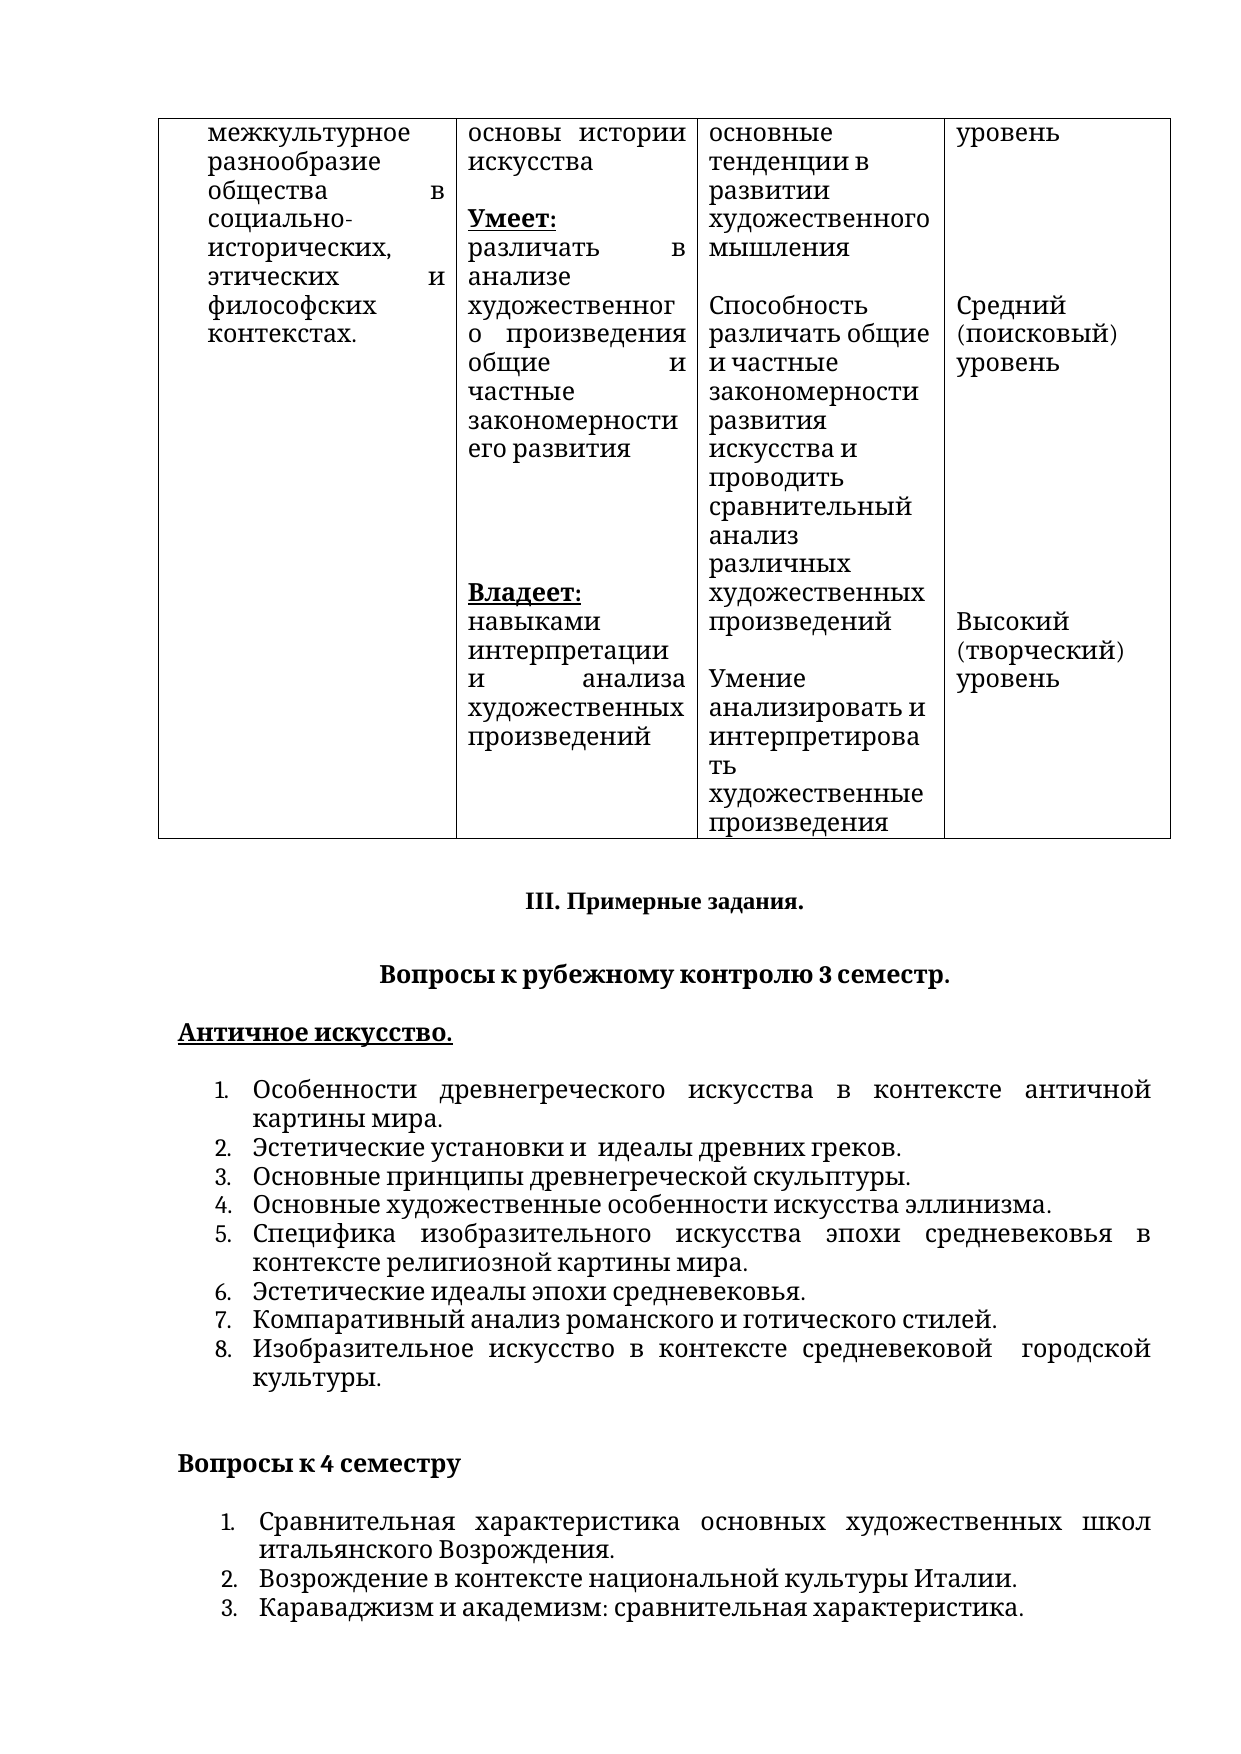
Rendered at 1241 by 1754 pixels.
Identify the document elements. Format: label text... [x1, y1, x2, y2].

text III. Примерные задания. [177, 886, 1152, 914]
list Сравнительная характеристика основных художественных школ итальянского Возрождения. [221, 1507, 1152, 1565]
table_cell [698, 119, 944, 838]
list Компаративный анализ романского и готического стилей. [215, 1306, 1152, 1335]
list Возрождение в контексте национальной культуры Италии. [221, 1565, 1152, 1594]
list Изобразительное искусство в контексте средневековой городской культуры. [215, 1335, 1152, 1392]
list Особенности древнегреческого искусства в контексте античной картины мира. [215, 1076, 1152, 1134]
list Специфика изобразительного искусства эпохи средневековья в контексте религиозной картины мира. [215, 1220, 1152, 1277]
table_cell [945, 119, 1170, 838]
text Античное искусство. [177, 1019, 1152, 1047]
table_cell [457, 119, 697, 838]
text Вопросы к 4 семестру [177, 1450, 1152, 1479]
list Караваджизм и академизм: сравнительная характеристика. [221, 1594, 1152, 1622]
list Эстетические идеалы эпохи средневековья. [215, 1277, 1152, 1306]
list Эстетические установки и идеалы древних греков. [215, 1134, 1152, 1162]
list Основные художественные особенности искусства эллинизма. [215, 1191, 1152, 1220]
text Вопросы к рубежному контролю 3 семестр. [177, 961, 1152, 990]
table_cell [159, 119, 456, 838]
list Основные принципы древнегреческой скульптуры. [215, 1162, 1152, 1191]
